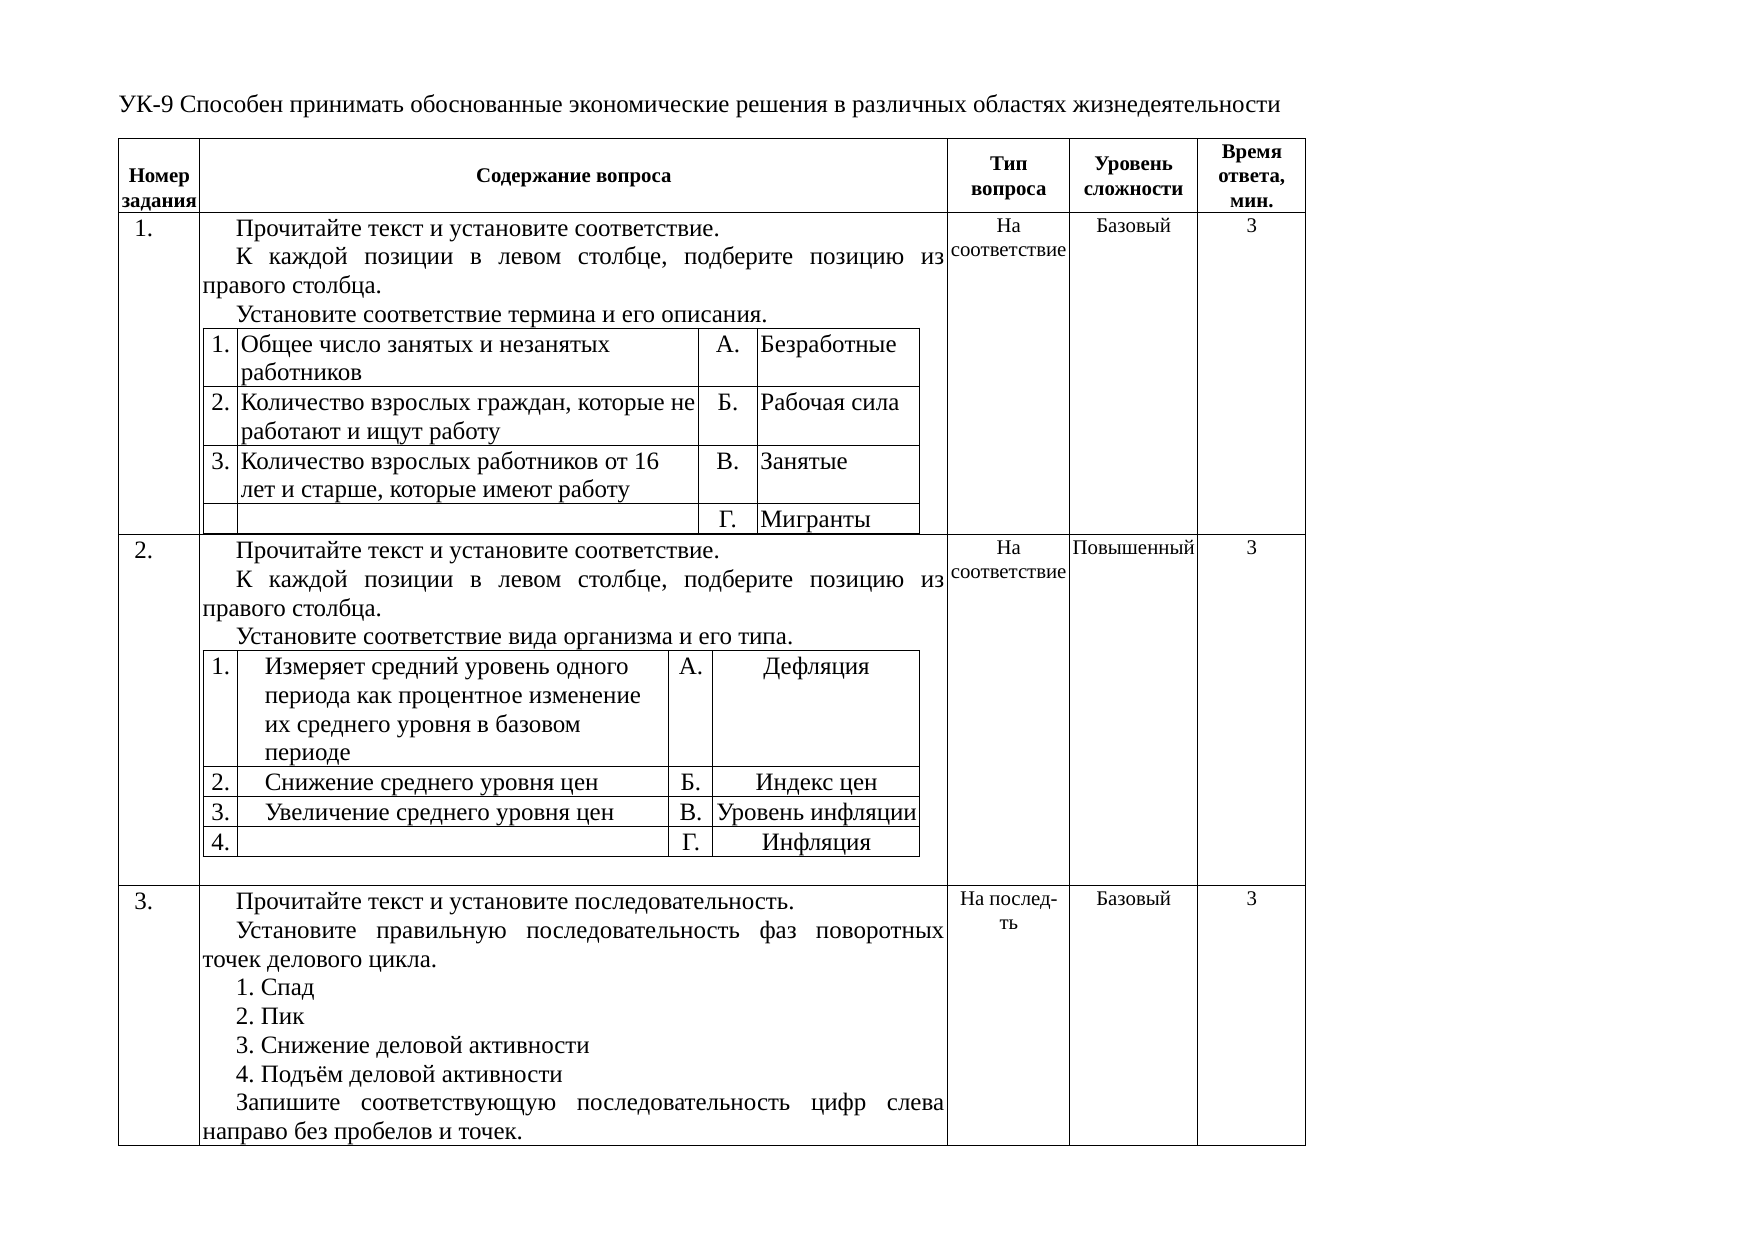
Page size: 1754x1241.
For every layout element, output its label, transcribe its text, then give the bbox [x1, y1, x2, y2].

table_cell Прочитайте текст и установите соответствие. К каждой позиции в левом столбце, подберите позицию из правого столбца. Установите соответствие вида организма и его типа. [200, 535, 947, 885]
table_cell [119, 213, 199, 534]
table_cell [119, 886, 199, 1145]
table_cell На послед-ть [948, 886, 1069, 1145]
table_cell На соответствие [948, 213, 1069, 534]
table_cell [119, 535, 199, 885]
table_cell На соответствие [948, 535, 1069, 885]
table_cell 3 [1198, 535, 1305, 885]
table_cell Повышенный [1070, 535, 1197, 885]
table_cell Прочитайте текст и установите соответствие. К каждой позиции в левом столбце, подберите позицию из правого столбца. Установите соответствие термина и его описания. [200, 213, 947, 534]
table_header Тип вопроса [948, 139, 1069, 212]
table_cell 3 [1198, 886, 1305, 1145]
table_header Время ответа, мин. [1198, 139, 1305, 212]
table_cell 3 [1198, 213, 1305, 534]
table_cell Базовый [1070, 213, 1197, 534]
text УК-9 Способен принимать обоснованные экономические решения в различных областях жизнедеятельности [118, 89, 1636, 117]
table_cell Прочитайте текст и установите последовательность. Установите правильную последовательность фаз поворотных точек делового цикла. 1. Спад 2. Пик 3. Снижение деловой активности 4. Подъём деловой активности Запишите соответствующую последовательность цифр слева направо без пробелов и точек. [200, 886, 947, 1145]
table_header Содержание вопроса [200, 139, 947, 212]
table_header Номер задания [119, 139, 199, 212]
table_cell Базовый [1070, 886, 1197, 1145]
table_header Уровень сложности [1070, 139, 1197, 212]
